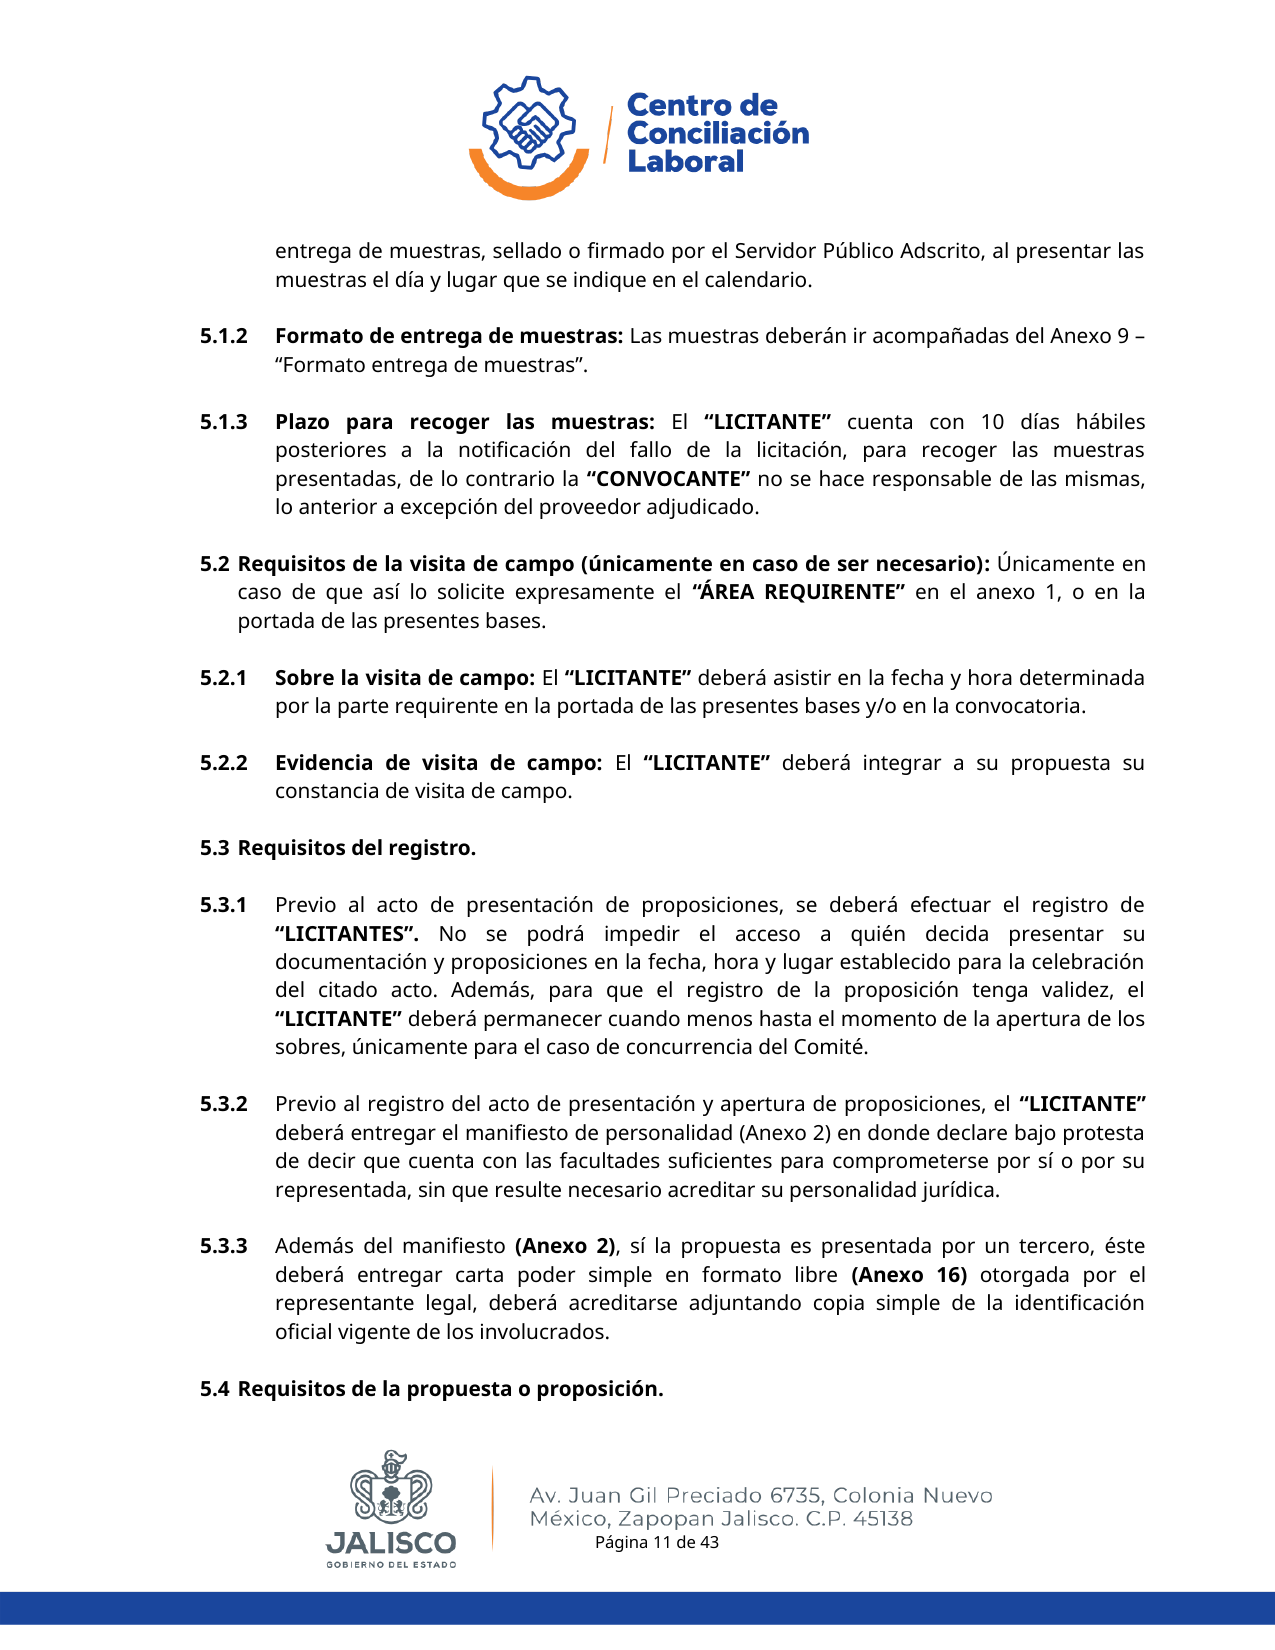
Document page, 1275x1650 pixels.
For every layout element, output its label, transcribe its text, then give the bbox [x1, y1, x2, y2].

subtitle Requisitos de la visita de campo (únicamente en caso de ser necesario): únicamente en caso de que así lo solicite expresamente el “ÁREA REQUIRENTE” en el anexo 1, o en la portada de las presentes bases. [200, 549, 1146, 634]
picture [0, 3, 1275, 1650]
subtitle Requisitos del registro. [200, 833, 1146, 862]
list Previo al acto de presentación de proposiciones, se deberá efectuar el registro de “LICITANTES”. No se podrá impedir el acceso a quién decida presentar su documentación y proposiciones en la fecha, hora y lugar establecido para la celebración del citado acto. Además, para que el registro de la proposición tenga validez, el “LICITANTE” deberá permanecer cuando menos hasta el momento de la apertura de los sobres, únicamente para el caso de concurrencia del Comité. [200, 890, 1146, 1061]
list Formato de entrega de muestras: Las muestras deberán ir acompañadas del Anexo 9 – “Formato entrega de muestras”. [200, 322, 1146, 378]
list Además del manifiesto (Anexo 2), sí la propuesta es presentada por un tercero, éste deberá entregar carta poder simple en formato libre (Anexo 16) otorgada por el representante legal, deberá acreditarse adjuntando copia simple de la identificación oficial vigente de los involucrados. [200, 1232, 1146, 1345]
subtitle Requisitos de la propuesta o proposición. [200, 1374, 1146, 1402]
list Evidencia de visita de campo: El “LICITANTE” deberá integrar a su propuesta su constancia de visita de campo. [200, 748, 1146, 805]
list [200, 236, 1146, 293]
list Previo al registro del acto de presentación y apertura de proposiciones, el “LICITANTE” deberá entregar el manifiesto de personalidad (Anexo 2) en donde declare bajo protesta de decir que cuenta con las facultades suficientes para comprometerse por sí o por su representada, sin que resulte necesario acreditar su personalidad jurídica. [200, 1089, 1146, 1203]
list Sobre la visita de campo: El “LICITANTE” deberá asistir en la fecha y hora determinada por la parte requirente en la portada de las presentes bases y/o en la convocatoria. [200, 663, 1146, 720]
list Plazo para recoger las muestras: El “LICITANTE” cuenta con 10 días hábiles posteriores a la notificación del fallo de la licitación, para recoger las muestras presentadas, de lo contrario la “CONVOCANTE” no se hace responsable de las mismas, lo anterior a excepción del proveedor adjudicado. [200, 407, 1146, 521]
